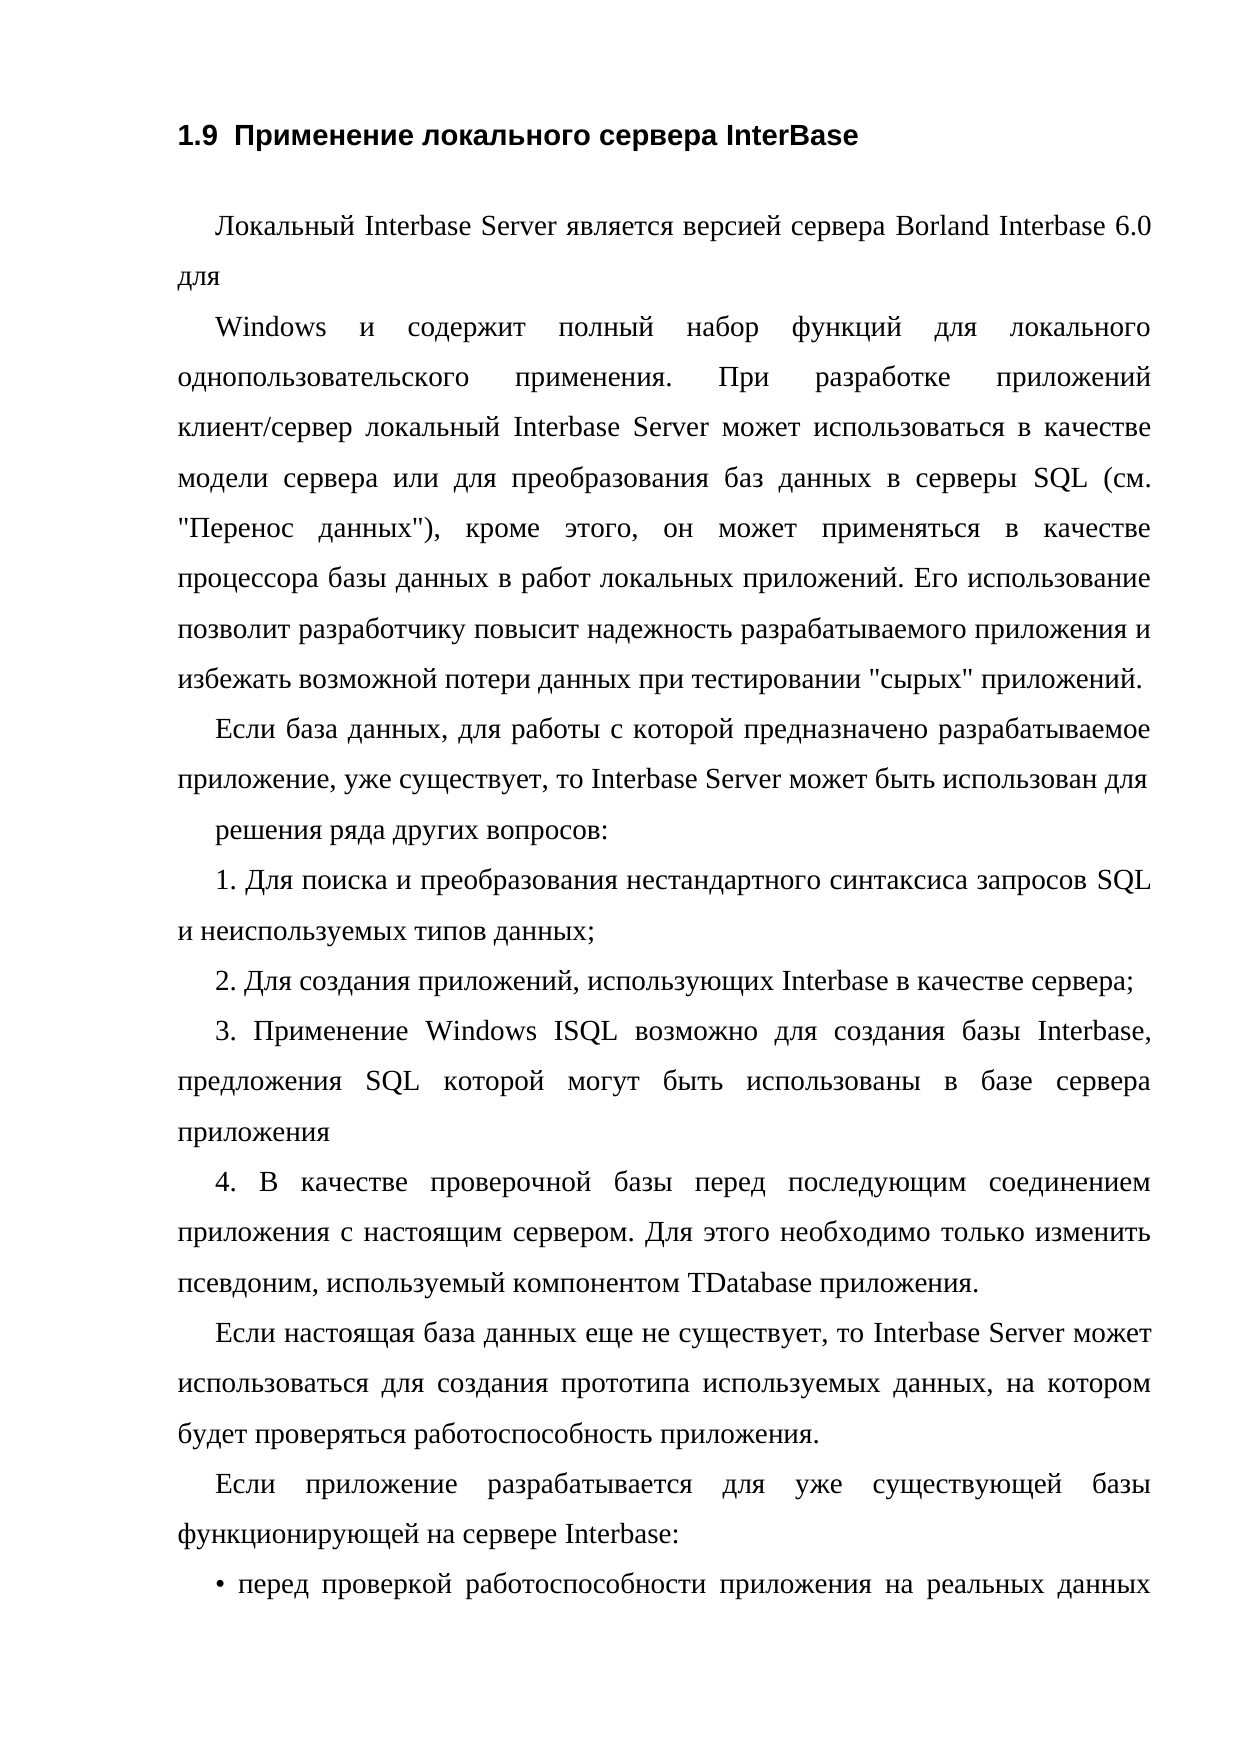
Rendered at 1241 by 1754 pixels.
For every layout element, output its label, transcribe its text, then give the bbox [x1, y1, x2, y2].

text решения ряда других вопросов: [177, 812, 1152, 846]
text 2. Для создания приложений, использующих Interbase в качестве сервера; [177, 963, 1152, 996]
text Если база данных, для работы с которой предназначено разрабатываемое приложение, уже существует, то Interbase Server может быть использован для [177, 711, 1152, 795]
text 1. Для поиска и преобразования нестандартного синтаксиса запросов SQL и неиспользуемых типов данных; [177, 862, 1152, 946]
text 3. Применение Windows ISQL возможно для создания базы Interbase, предложения SQL которой могут быть использованы в базе сервера приложения [177, 1013, 1152, 1147]
text Если приложение разрабатывается для уже существующей базы функционирующей на сервере Interbase: [177, 1466, 1152, 1550]
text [177, 1567, 1152, 1600]
text 4. В качестве проверочной базы перед последующим соединением приложения с настоящим сервером. Для этого необходимо только изменить псевдоним, используемый компонентом TDatabase приложения. [177, 1164, 1152, 1298]
text Windows и содержит полный набор функций для локального однопользовательского применения. При разработке приложений клиент/сервер локальный Interbase Server может использоваться в качестве модели сервера или для преобразования баз данных в серверы SQL (см. "Перенос данных"), кроме этого, он может применяться в качестве процессора базы данных в работ локальных приложений. Его использование позволит разработчику повысит надежность разрабатываемого приложения и избежать возможной потери данных при тестировании "сырых" приложений. [177, 309, 1152, 694]
subtitle 1.9 Применение локального сервера InterBase [177, 118, 1152, 152]
text Если настоящая база данных еще не существует, то Interbase Server может использоваться для создания прототипа используемых данных, на котором будет проверяться работоспособность приложения. [177, 1315, 1152, 1449]
text Локальный Interbase Server является версией сервера Borland Interbase 6.0 для [177, 208, 1152, 292]
